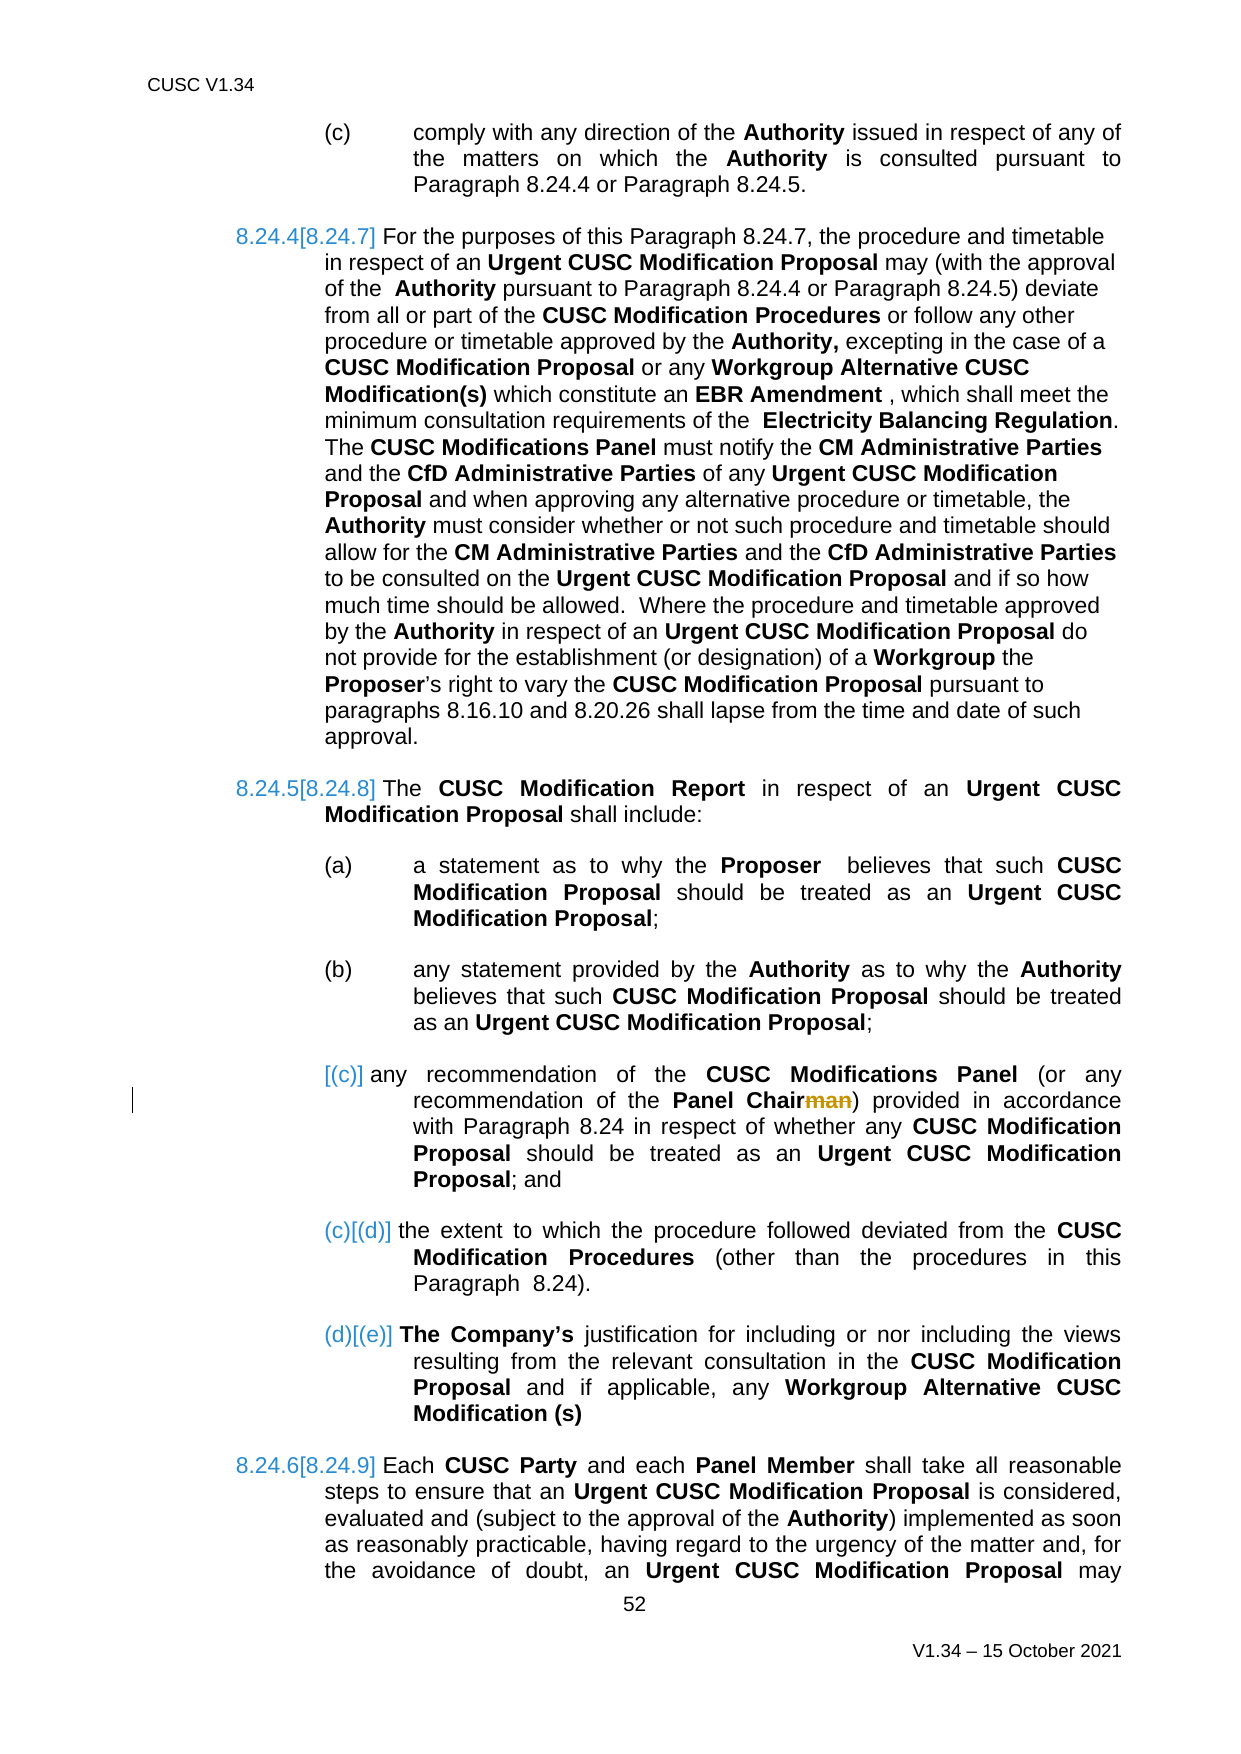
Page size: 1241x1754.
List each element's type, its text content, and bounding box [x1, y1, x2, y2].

subtitle a statement as to why the Proposer believes that such CUSC Modification Proposal should be treated as an Urgent CUSC Modification Proposal; [324, 852, 1122, 931]
subtitle comply with any direction of the Authority issued in respect of any of the matters on which the Authority is consulted pursuant to Paragraph 8.24.4 or Paragraph 8.24.5. [324, 118, 1122, 198]
subtitle For the purposes of this Paragraph 8.24.7, the procedure and timetable in respect of an Urgent CUSC Modification Proposal may (with the approval of the Authority pursuant to Paragraph 8.24.4 or Paragraph 8.24.5) deviate from all or part of the CUSC Modification Procedures or follow any other procedure or timetable approved by the Authority, excepting in the case of a CUSC Modification Proposal or any Workgroup Alternative CUSC Modification(s) which constitute an EBR Amendment , which shall meet the minimum consultation requirements of the Electricity Balancing Regulation. The CUSC Modifications Panel must notify the CM Administrative Parties the CfD Administrative Parties of any Urgent CUSC Modification Proposal when approving any alternative procedure or timetable, the Authority must consider whether or not such procedure timetable should allow for the CM Administrative Parties the CfD Administrative Parties to be consulted on the Urgent CUSC Modification Proposal if so how much time should be allowed. Where the procedure and timetable approved by the Authority in respect of an Urgent CUSC Modification Proposal do not provide for the establishment (or designation) of a Workgroup the Proposer’s right to vary the CUSC Modification Proposal pursuant to paragraphs 8.16.10 and 8.20.26 shall lapse from the time and date of such approval. [236, 223, 1122, 750]
subtitle any statement provided by the Authority as to why the Authority believes that such CUSC Modification Proposal should be treated as an Urgent CUSC Modification Proposal; [324, 956, 1122, 1036]
subtitle any recommendation of the CUSC Modifications Panel (or any recommendation of the Panel Chair) provided in accordance with Paragraph 8.24 in respect of whether any CUSC Modification Proposal should be treated as an Urgent CUSC Modification Proposal; and [324, 1061, 1122, 1192]
subtitle The CUSC Modification Report in respect of an Urgent CUSC Modification Proposal shall include: [236, 775, 1122, 827]
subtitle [236, 1452, 1122, 1583]
subtitle The Company’s justification for including or nor including the views resulting from the relevant consultation in the CUSC Modification Proposal and if applicable, any Workgroup Alternative CUSC Modification (s) [324, 1321, 1122, 1427]
subtitle the extent to which the procedure followed deviated from the CUSC Modification Procedures (other than the procedures in this Paragraph 8.24). [324, 1217, 1122, 1296]
